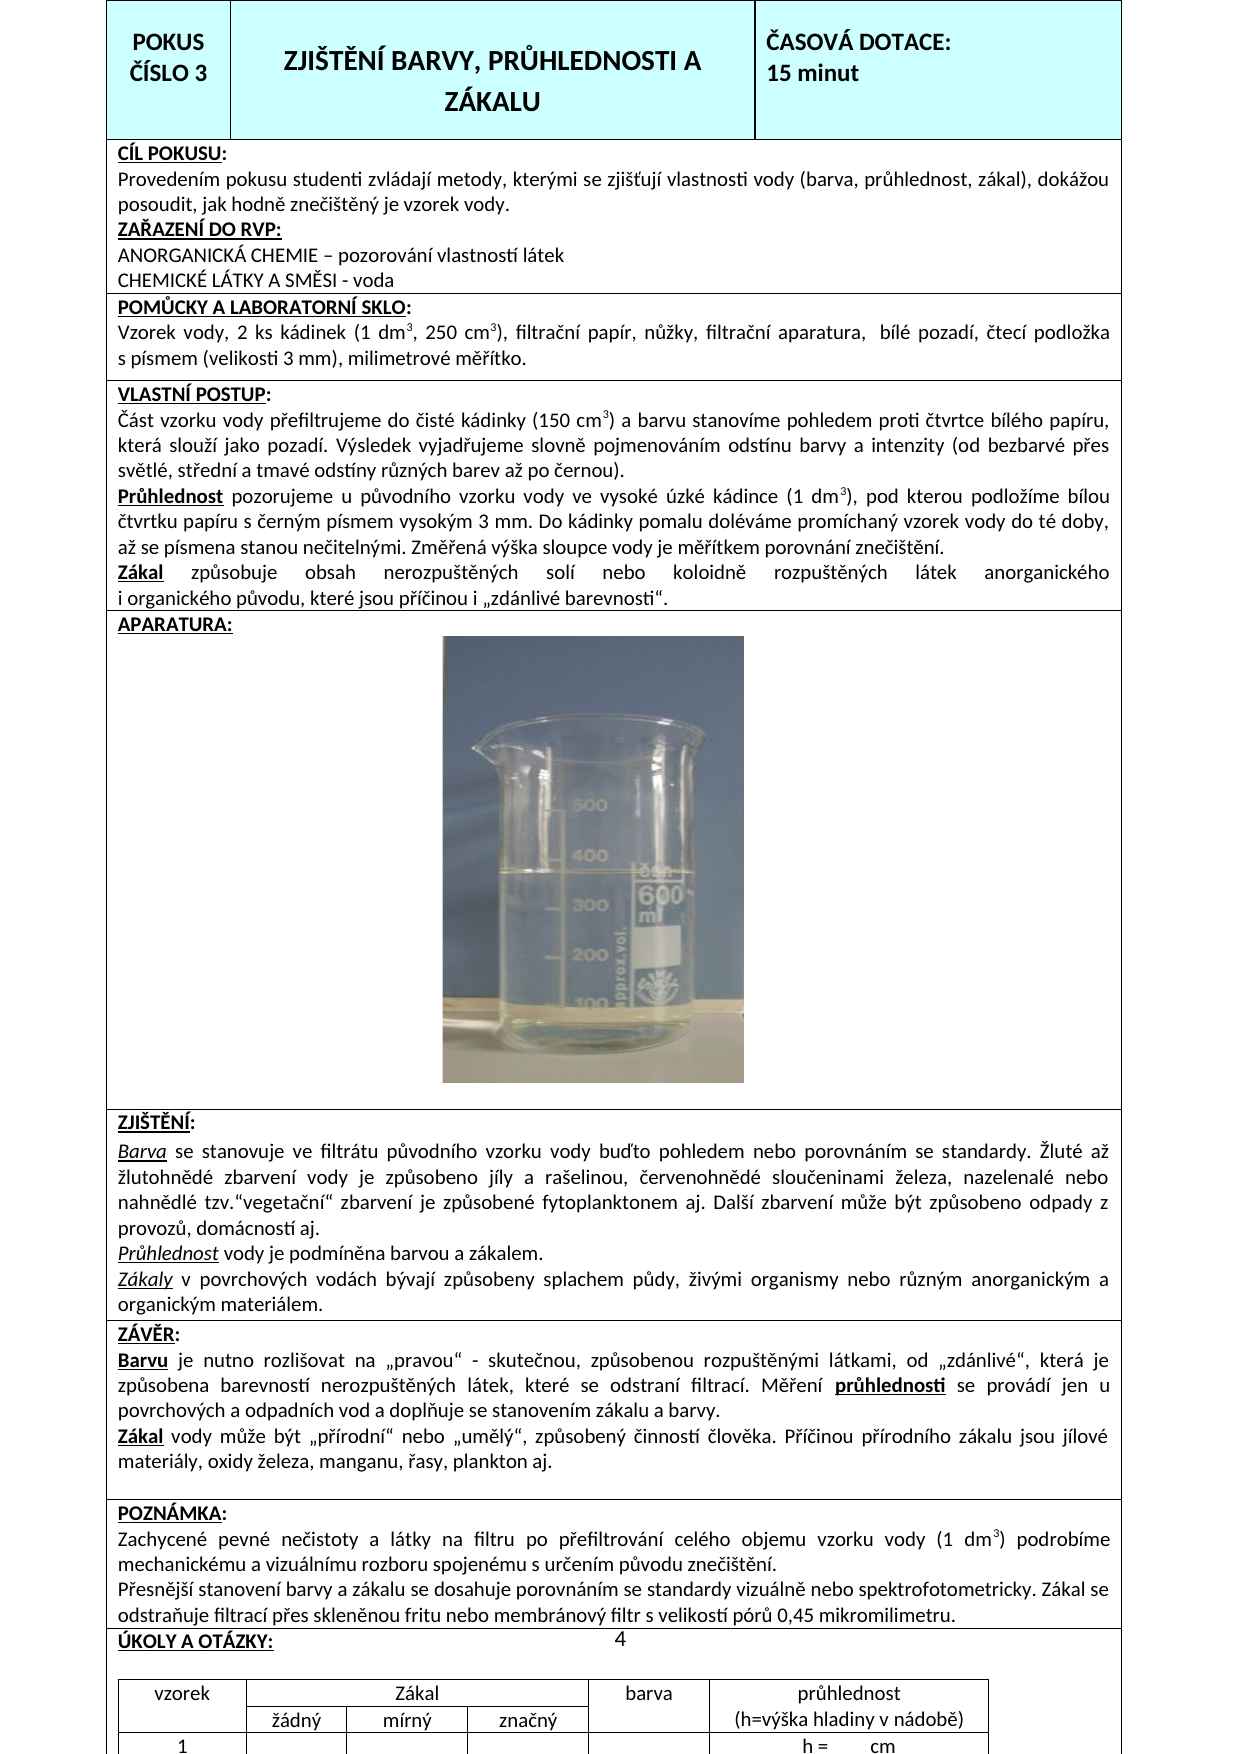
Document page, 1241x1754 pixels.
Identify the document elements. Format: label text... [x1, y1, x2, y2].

table_cell POMŮCKY A LABORATORNÍ SKLO: Vzorek vody, 2 ks kádinek (1 dm3, 250 cm3), filtrační papír, nůžky, filtrační aparatura, bílé pozadí, čtecí podložka s písmem (velikosti 3 mm), milimetrové měřítko. [107, 294, 1121, 380]
table_cell POZNÁMKA: Zachycené pevné nečistoty a látky na filtru po přefiltrování celého objemu vzorku vody (1 dm3) podrobíme mechanickému a vizuálnímu rozboru spojenému s určením původu znečištění. Přesnější stanovení barvy a zákalu se dosahuje porovnáním se standardy vizuálně nebo spektrofotometricky. Zákal se odstraňuje filtrací přes skleněnou fritu nebo membránový filtr s velikostí pórů 0,45 mikromilimetru. [107, 1500, 1121, 1627]
table_cell CÍL POKUSU: Provedením pokusu studenti zvládají metody, kterými se zjišťují vlastnosti vody (barva, průhlednost, zákal), dokážou posoudit, jak hodně znečištěný je vzorek vody. ZAŘAZENÍ DO RVP: ANORGANICKÁ CHEMIE – pozorování vlastností látek CHEMICKÉ LÁTKY A SMĚSI - voda [107, 140, 1121, 293]
table_cell ZÁVĚR: Barvu je nutno rozlišovat na „pravou“ - skutečnou, způsobenou rozpuštěnými látkami, od „zdánlivé“, která je způsobena barevností nerozpuštěných látek, které se odstraní filtrací. Měření průhlednosti se provádí jen u povrchových a odpadních vod a doplňuje se stanovením zákalu a barvy. Zákal vody může být „přírodní“ nebo „umělý“, způsobený činností člověka. Příčinou přírodního zákalu jsou jílové materiály, oxidy železa, manganu, řasy, plankton aj. [107, 1321, 1121, 1499]
table_cell ZJIŠTĚNÍ: Barva se stanovuje ve filtrátu původního vzorku vody buďto pohledem nebo porovnáním se standardy. Žluté až žlutohnědé zbarvení vody je způsobeno jíly a rašelinou, červenohnědé sloučeninami železa, nazelenalé nebo nahnědlé tzv.“vegetační“ zbarvení je způsobené fytoplanktonem aj. Další zbarvení může být způsobeno odpady z provozů, domácností aj. Průhlednost vody je podmíněna barvou a zákalem. Zákaly v povrchových vodách bývají způsobeny splachem půdy, živými organismy nebo různým anorganickým a organickým materiálem. [107, 1110, 1121, 1320]
table_cell ÚKOLY A OTÁZKY: 1. Vysvětlete rozdíl mezi barvou „pravou“ „zdánlivou“. 2. Doplňte text: Žluté a žlutohnědé zbarvení vody je způsobeno…………… a ………….. .Červenohnědé zbarvení vody je způsobeno ………….. . Nazelenalé nebo nahnědlé zbarvení vody je způsobeno ………….. . Průhlednost vody je podmíněna ………………….. .a …………….. . Zákaly v povrchových vodách bývají způsobeny ………………. . Zákal může být …………………. nebo ……………… [107, 1629, 1121, 1754]
table_header ČASOVÁ DOTACE: 15 minut [756, 1, 1121, 139]
picture [442, 636, 744, 1083]
table_cell APARATURA: [107, 611, 1121, 1108]
table_header Pokus číslo 3 [107, 1, 230, 139]
table_header Zjištění barvy, průhlednosti a zákalu [231, 1, 754, 139]
table_cell VLASTNÍ POSTUP: Část vzorku vody přefiltrujeme do čisté kádinky (150 cm3) a barvu stanovíme pohledem proti čtvrtce bílého papíru, která slouží jako pozadí. Výsledek vyjadřujeme slovně pojmenováním odstínu barvy a intenzity (od bezbarvé přes světlé, střední a tmavé odstíny různých barev až po černou). Průhlednost pozorujeme u původního vzorku vody ve vysoké úzké kádince (1 dm3), pod kterou podložíme bílou čtvrtku papíru s černým písmem vysokým . Do kádinky pomalu doléváme promíchaný vzorek vody do té doby, až se písmena stanou nečitelnými. Změřená výška sloupce vody je měřítkem porovnání znečištění. Zákal způsobuje obsah nerozpuštěných solí nebo koloidně rozpuštěných látek anorganického i organického původu, které jsou příčinou i „zdánlivé barevnosti“. [107, 381, 1121, 610]
